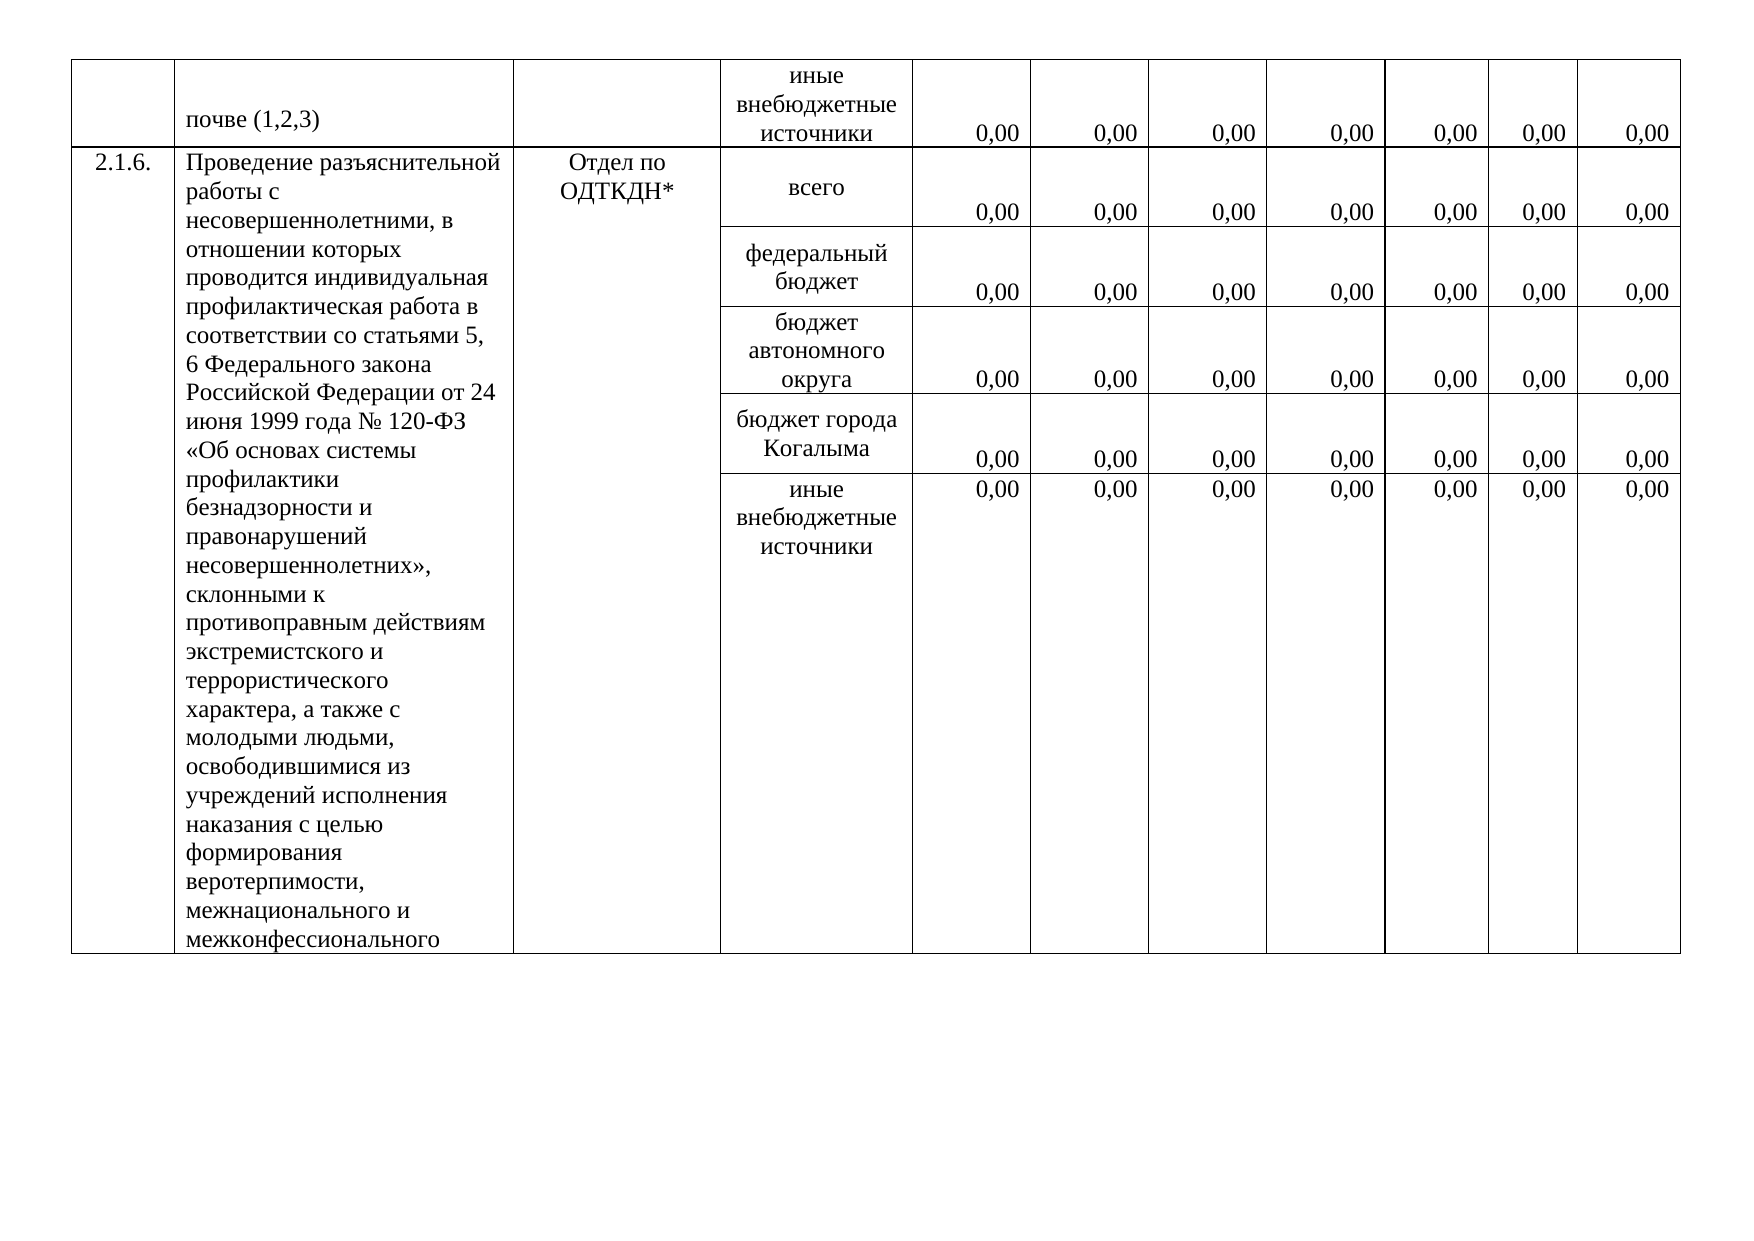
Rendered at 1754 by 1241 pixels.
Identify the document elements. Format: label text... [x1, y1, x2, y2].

table_cell Проведение разъяснительной работы с несовершеннолетними, в отношении которых проводится индивидуальная профилактическая работа в соответствии со статьями 5, 6 Федерального закона Российской Федерации от 24 июня 1999 года № 120-ФЗ «Об основах системы профилактики безнадзорности и правонарушений несовершеннолетних», склонными к противоправным действиям экстремистского и террористического характера, а также с молодыми людьми, освободившимися из учреждений исполнения наказания с целью формирования веротерпимости, межнационального и межконфессионального согласия, негативного отношения к экстремистским проявлениям (1,2,3) [175, 148, 513, 952]
table_cell 0,00 [913, 307, 1030, 393]
table_cell 0,00 [1489, 227, 1577, 306]
table_cell 0,00 [913, 148, 1030, 226]
table_cell 0,00 [1578, 227, 1680, 306]
table_cell 0,00 [1149, 394, 1266, 473]
table_cell бюджет города Когалыма [721, 394, 912, 473]
table_cell 2.1.6. [72, 148, 174, 952]
table_cell 0,00 [1489, 474, 1577, 952]
table_cell 0,00 [1489, 60, 1577, 146]
table_cell 0,00 [1578, 148, 1680, 226]
table_cell 0,00 [1149, 474, 1266, 952]
table_cell 0,00 [1031, 394, 1148, 473]
table_cell 0,00 [1267, 474, 1384, 952]
table_cell 0,00 [1489, 307, 1577, 393]
table_cell 0,00 [1578, 474, 1680, 952]
table_cell иные внебюджетные источники [721, 60, 912, 146]
table_cell 0,00 [1386, 148, 1488, 226]
table_cell 0,00 [1578, 394, 1680, 473]
table_cell 0,00 [1149, 227, 1266, 306]
table_cell 0,00 [913, 394, 1030, 473]
table_cell 0,00 [1267, 60, 1384, 146]
table_cell 0,00 [1149, 148, 1266, 226]
table_cell 0,00 [1578, 60, 1680, 146]
table_cell 0,00 [1267, 394, 1384, 473]
table_cell 0,00 [1031, 474, 1148, 952]
table_cell 0,00 [1267, 227, 1384, 306]
table_cell бюджет автономного округа [721, 307, 912, 393]
table_cell 0,00 [913, 474, 1030, 952]
table_cell 0,00 [1149, 307, 1266, 393]
table_cell 0,00 [913, 60, 1030, 146]
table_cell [721, 474, 912, 952]
table_cell 0,00 [1149, 60, 1266, 146]
table_cell 0,00 [1031, 307, 1148, 393]
table_cell 0,00 [1386, 227, 1488, 306]
table_cell всего [721, 148, 912, 226]
table_cell 0,00 [1578, 307, 1680, 393]
table_cell 0,00 [1386, 60, 1488, 146]
table_cell 0,00 [1267, 307, 1384, 393]
table_cell 0,00 [1386, 474, 1488, 952]
table_cell 0,00 [1031, 227, 1148, 306]
table_cell 0,00 [1489, 394, 1577, 473]
table_cell федеральный бюджет [721, 227, 912, 306]
table_cell 0,00 [913, 227, 1030, 306]
table_cell 0,00 [1386, 394, 1488, 473]
table_cell 0,00 [1267, 148, 1384, 226]
table_cell Отдел по ОДТКДН* [514, 148, 720, 952]
table_cell 0,00 [1031, 60, 1148, 146]
table_cell 0,00 [1386, 307, 1488, 393]
table_cell 0,00 [1489, 148, 1577, 226]
table_cell 0,00 [1031, 148, 1148, 226]
